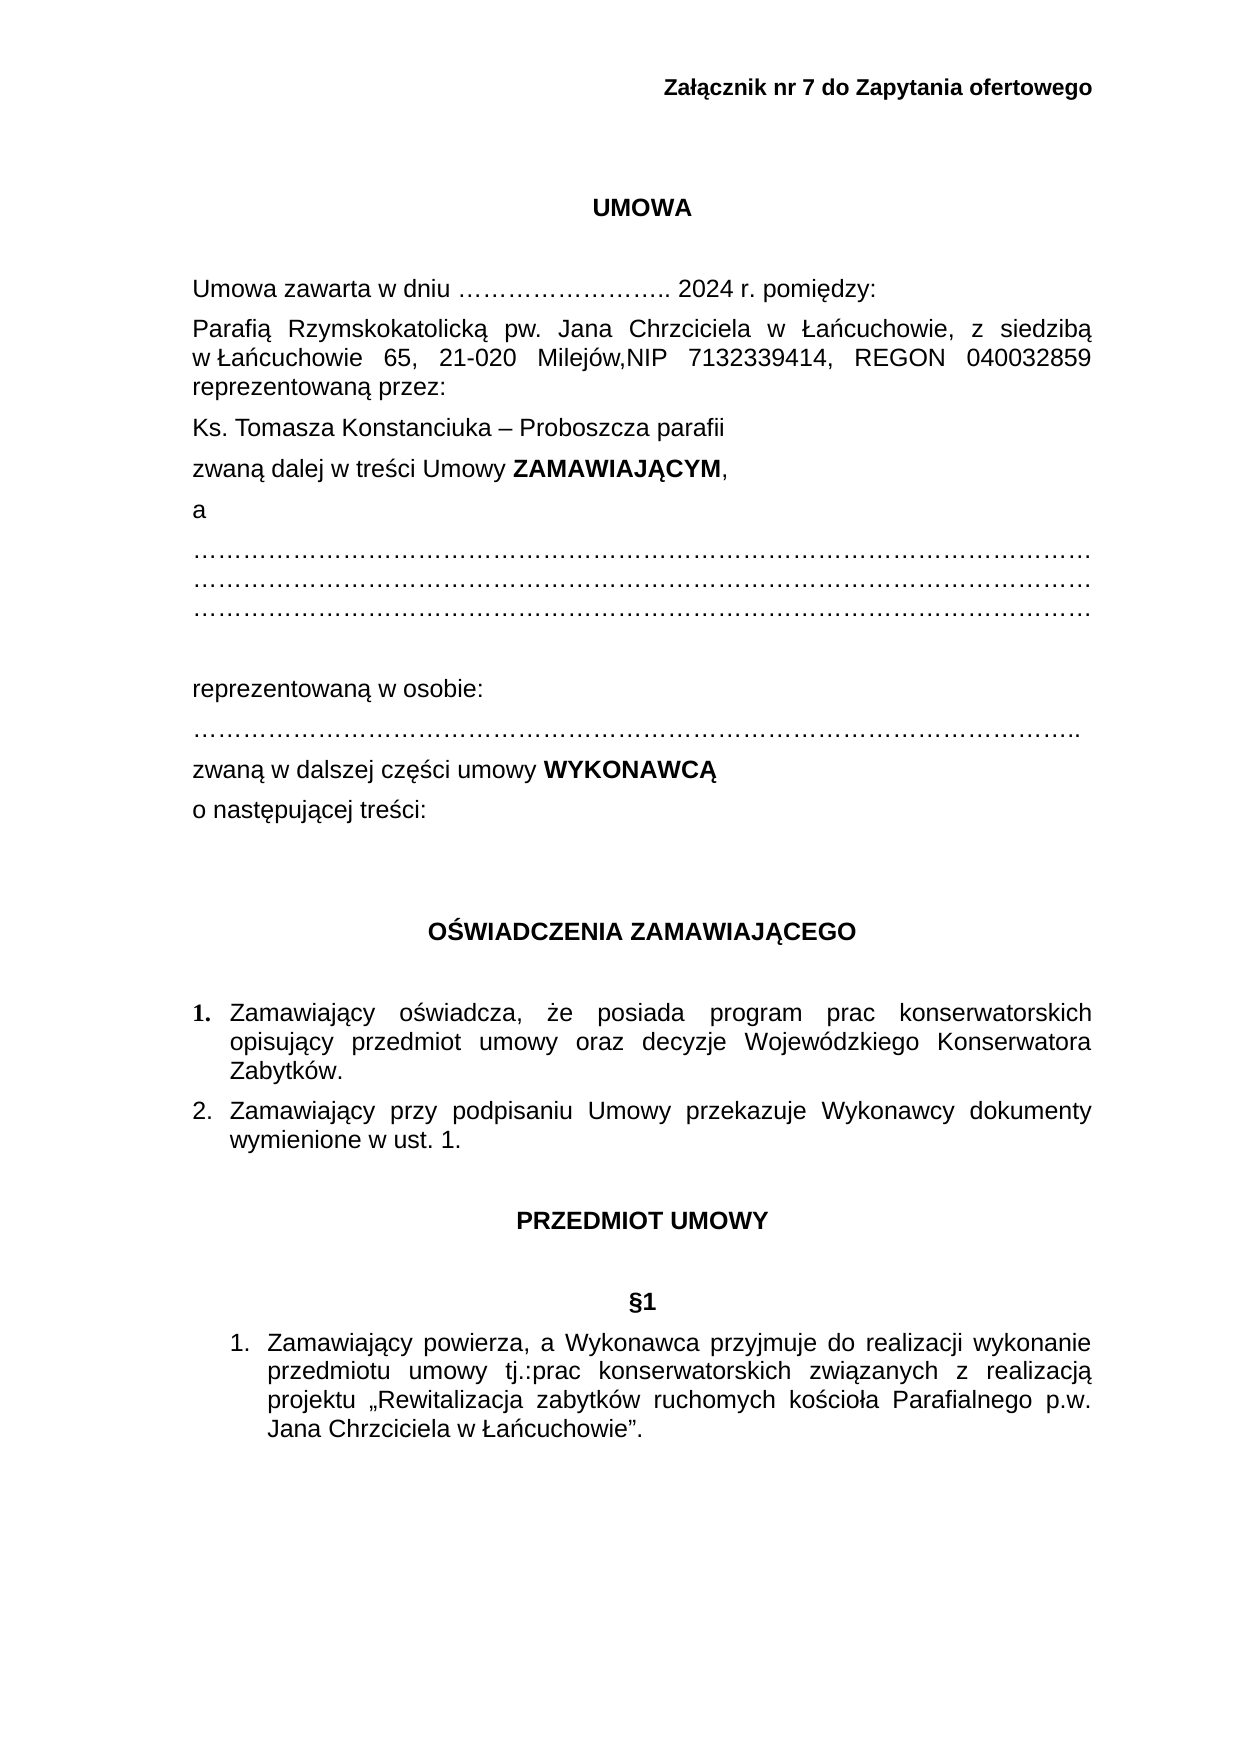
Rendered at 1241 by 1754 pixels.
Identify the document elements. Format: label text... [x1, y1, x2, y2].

list Zamawiający powierza, a Wykonawca przyjmuje do realizacji wykonanie przedmiotu umowy tj.:prac konserwatorskich związanych z realizacją projektu „Rewitalizacja zabytków ruchomych kościoła Parafialnego p.w. Jana Chrzciciela w Łańcuchowie”. [229, 1327, 1093, 1442]
text §1 [192, 1287, 1093, 1316]
text PRZEDMIOT UMOWY [192, 1206, 1093, 1235]
text ……………………………………………………………………………………………………………………………………………………………………………………………………………………………………………………………………………………………… [192, 535, 1093, 622]
text OŚWIADCZENIA ZAMAWIAJĄCEGO [192, 917, 1093, 946]
text Ks. Tomasza Konstanciuka – Proboszcza parafii [192, 413, 1093, 442]
text reprezentowaną w osobie: [192, 674, 1093, 703]
text …………………………………………………………………………………………….. [192, 714, 1097, 743]
list Zamawiający przy podpisaniu Umowy przekazuje Wykonawcy dokumenty wymienione w ust. 1. [192, 1096, 1093, 1154]
list Zamawiający oświadcza, że posiada program prac konserwatorskich opisujący przedmiot umowy oraz decyzje Wojewódzkiego Konserwatora Zabytków. [192, 998, 1093, 1084]
text UMOWA [192, 193, 1093, 222]
text a [192, 495, 1097, 523]
text Parafią Rzymskokatolicką pw. Jana Chrzciciela w Łańcuchowie, z siedzibą w Łańcuchowie 65, 21-020 Milejów,NIP 7132339414, REGON 040032859 reprezentowaną przez: [192, 314, 1093, 401]
text zwaną w dalszej części umowy WYKONAWCĄ [192, 755, 1093, 784]
text Załącznik nr 7 do Zapytania ofertowego [304, 74, 1093, 100]
text zwaną dalej w treści Umowy ZAMAWIAJĄCYM, [192, 454, 1097, 483]
text o następującej treści: [192, 795, 1093, 824]
text Umowa zawarta w dniu …………………….. 2024 r. pomiędzy: [192, 274, 1093, 303]
